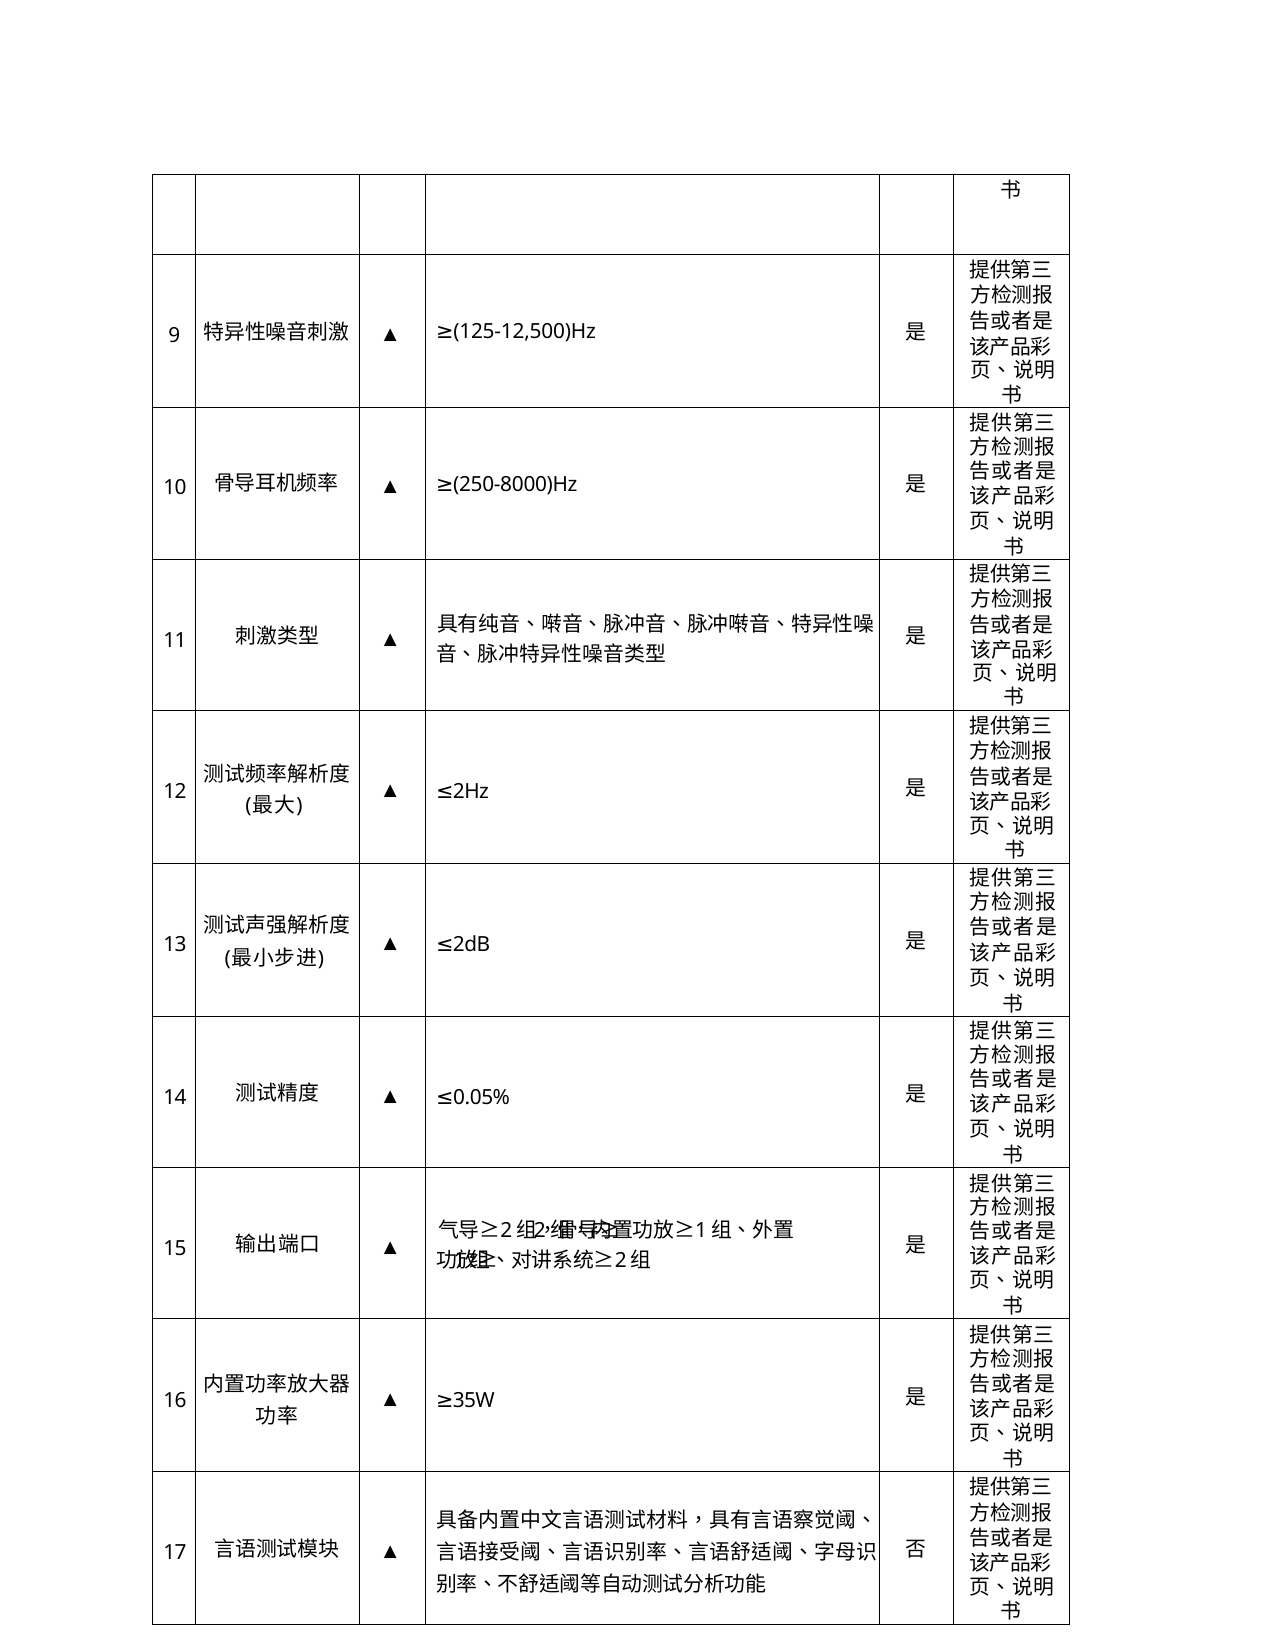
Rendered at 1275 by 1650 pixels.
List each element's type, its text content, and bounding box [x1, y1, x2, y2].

table_cell ≥35W [426, 1319, 879, 1471]
table_header 书 [954, 175, 1069, 254]
table_cell 刺激类型 [196, 560, 359, 710]
table_cell ▲ [360, 864, 425, 1016]
table_cell ▲ [360, 1017, 425, 1167]
table_cell ▲ [360, 408, 425, 559]
table_cell ≤2dB [426, 864, 879, 1016]
table_cell 提供第三 方检测报 告或者是 该产品彩 页、说明 书 [954, 711, 1069, 863]
table_cell ▲ [360, 560, 425, 710]
table_cell 提供第三 方检测报 告或者是 该产品彩 页、说明 书 [954, 1319, 1069, 1471]
table_cell 是 [880, 1017, 953, 1167]
table_cell 测试频率解析度 (最大) [196, 711, 359, 863]
table_cell 13 [153, 864, 195, 1016]
table_cell 是 [880, 864, 953, 1016]
table_cell 言语测试模块 [196, 1472, 359, 1623]
table_cell 输出端口 [196, 1168, 359, 1318]
table_cell 10 [153, 408, 195, 559]
table_header [196, 175, 359, 254]
table_cell 15 [153, 1168, 195, 1318]
table_cell 提供第三 方检测报 告或者是 该产品彩 页、说明 书 [954, 1017, 1069, 1167]
table_cell 测试精度 [196, 1017, 359, 1167]
table_cell ▲ [360, 711, 425, 863]
table_cell 测试声强解析度 (最小步进) [196, 864, 359, 1016]
table_cell 特异性噪音刺激 [196, 255, 359, 407]
table_header [426, 175, 879, 254]
table_cell 14 [153, 1017, 195, 1167]
table_cell 是 [880, 560, 953, 710]
table_cell ≤0.05% [426, 1017, 879, 1167]
table_cell 提供第三 方检测报 告或者是 该产品彩 页、说明 书 [954, 255, 1069, 407]
table_cell 17 [153, 1472, 195, 1623]
table_cell ▲ [360, 1319, 425, 1471]
table_cell 是 [880, 255, 953, 407]
table_cell 是 [880, 1168, 953, 1318]
table_cell ▲ [360, 255, 425, 407]
table_cell 提供第三 方检测报 告或者是 该产品彩 页、说明 书 [954, 560, 1069, 710]
table_cell 11 [153, 560, 195, 710]
table_cell ≤2Hz [426, 711, 879, 863]
table_cell 具有纯音、啭音、脉冲音、脉冲啭音、特异性噪 音、脉冲特异性噪音类型 [426, 560, 879, 710]
table_cell ≥(250-8000)Hz [426, 408, 879, 559]
table_cell 是 [880, 711, 953, 863]
table_cell 气导≥2组，骨导≥2组，内置功放≥1组、外置 功放≥1组、对讲系统≥2组 [426, 1168, 879, 1318]
table_cell 提供第三 方检测报 告或者是 该产品彩 页、说明 书 [954, 408, 1069, 559]
table_cell 是 [880, 1319, 953, 1471]
table_cell ▲ [360, 1168, 425, 1318]
table_header [360, 175, 425, 254]
table_cell 骨导耳机频率 [196, 408, 359, 559]
table_header [153, 175, 195, 254]
table_header [880, 175, 953, 254]
table_cell 16 [153, 1319, 195, 1471]
table_cell 否 [880, 1472, 953, 1623]
table_cell 是 [880, 408, 953, 559]
table_cell 内置功率放大器 功率 [196, 1319, 359, 1471]
table_cell 提供第三 方检测报 告或者是 该产品彩 页、说明 书 [954, 1168, 1069, 1318]
table_cell 12 [153, 711, 195, 863]
table_cell ▲ [360, 1472, 425, 1623]
table_cell ≥(125-12,500)Hz [426, 255, 879, 407]
table_cell 具备内置中文言语测试材料，具有言语察觉阈、 言语接受阈、言语识别率、言语舒适阈、字母识 别率、不舒适阈等自动测试分析功能 [426, 1472, 879, 1623]
table_cell 提供第三 方检测报 告或者是 该产品彩 页、说明 书 [954, 864, 1069, 1016]
table_cell 提供第三 方检测报 告或者是 该产品彩 页、说明 书 [954, 1472, 1069, 1623]
table_cell 9 [153, 255, 195, 407]
